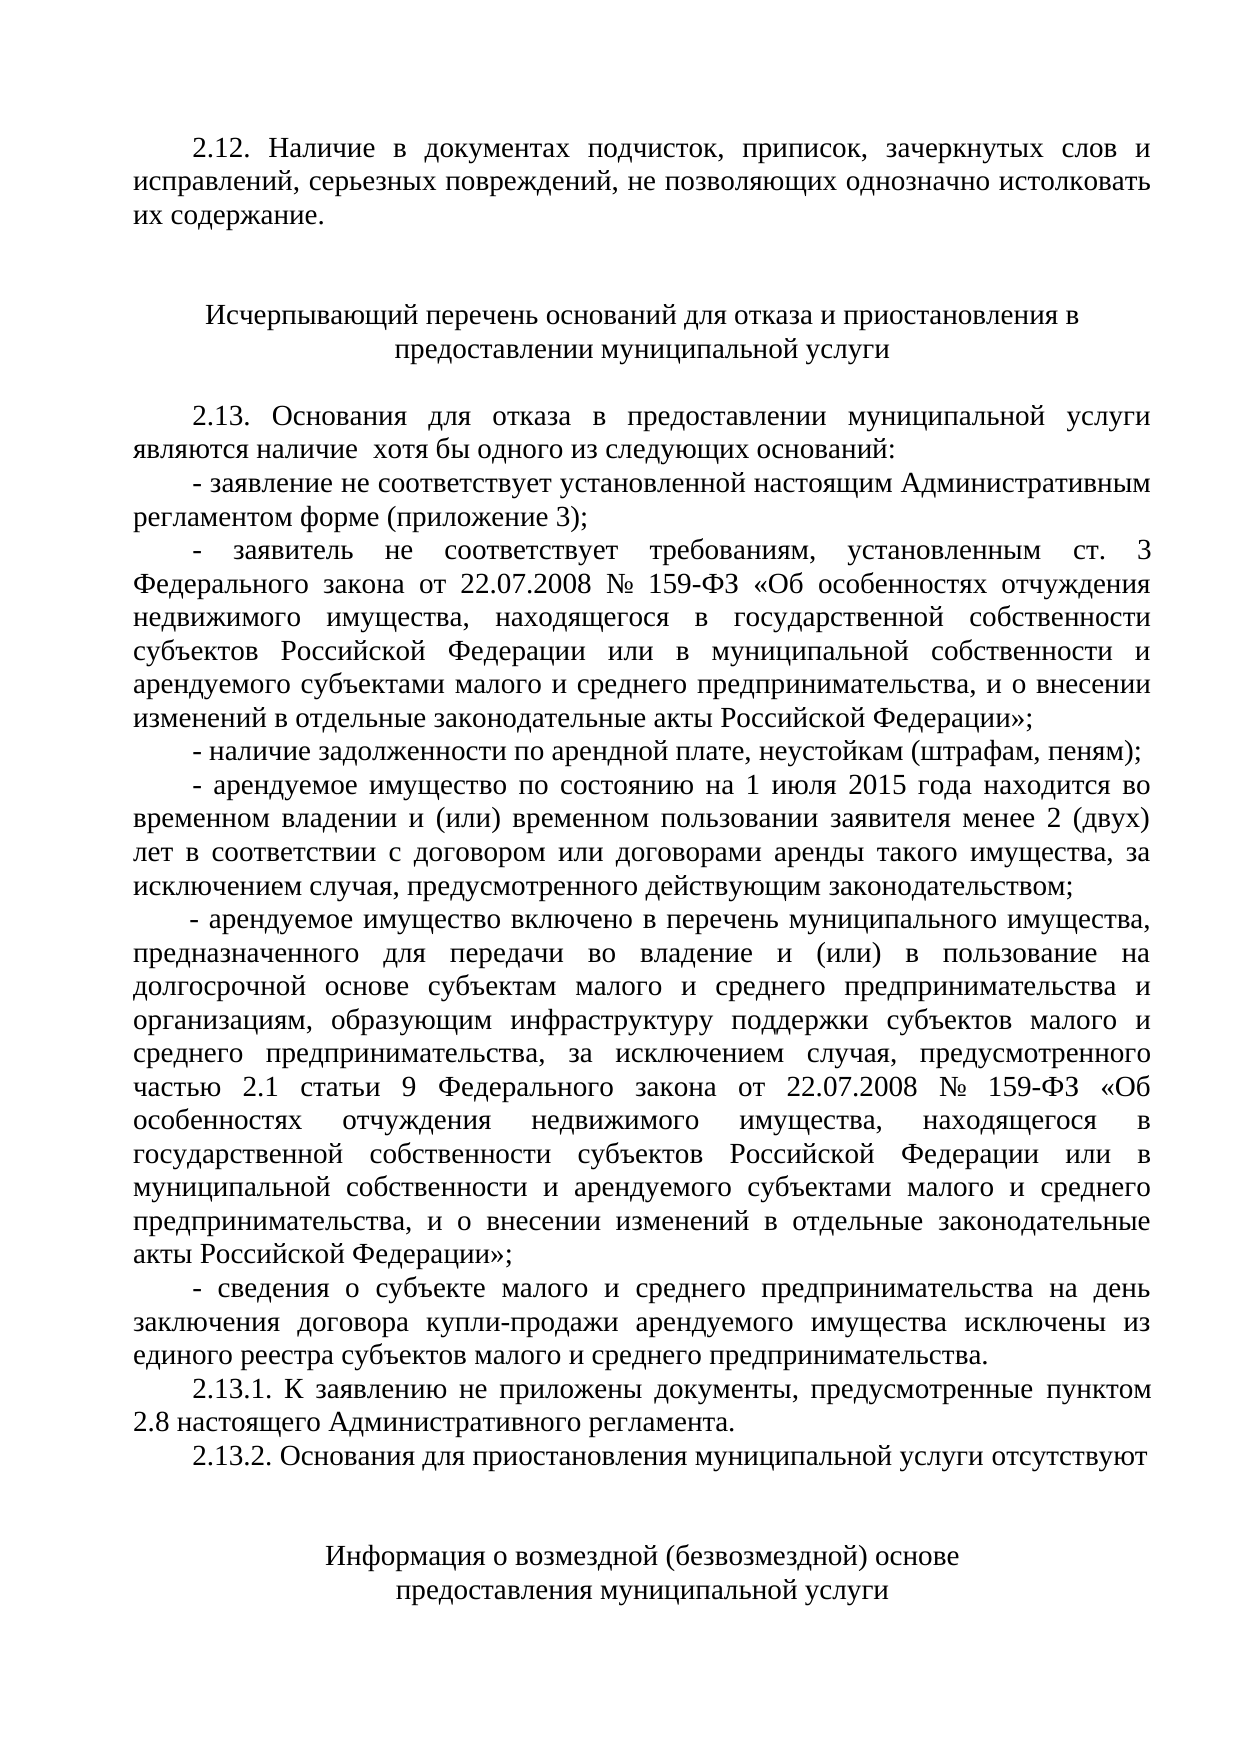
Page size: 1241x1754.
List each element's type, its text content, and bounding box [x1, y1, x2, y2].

text - сведения о субъекте малого и среднего предпринимательства на день заключения договора купли-продажи арендуемого имущества исключены из единого реестра субъектов малого и среднего предпринимательства. [133, 1270, 1152, 1371]
text 2.13.2. Основания для приостановления муниципальной услуги отсутствуют [133, 1438, 1152, 1471]
text - наличие задолженности по арендной плате, неустойкам (штрафам, пеням); [133, 733, 1152, 767]
text - заявитель не соответствует требованиям, установленным ст. 3 Федерального закона от 22.07.2008 № 159-ФЗ «Об особенностях отчуждения недвижимого имущества, находящегося в государственной собственности субъектов Российской Федерации или в муниципальной собственности и арендуемого субъектами малого и среднего предпринимательства, и о внесении изменений в отдельные законодательные акты Российской Федерации»; [133, 532, 1152, 733]
text - арендуемое имущество включено в перечень муниципального имущества, предназначенного для передачи во владение и (или) в пользование на долгосрочной основе субъектам малого и среднего предпринимательства и организациям, образующим инфраструктуру поддержки субъектов малого и среднего предпринимательства, за исключением случая, предусмотренного частью 2.1 статьи 9 Федерального закона от 22.07.2008 № 159-ФЗ «Об особенностях отчуждения недвижимого имущества, находящегося в государственной собственности субъектов Российской Федерации или в муниципальной собственности и арендуемого субъектами малого и среднего предпринимательства, и о внесении изменений в отдельные законодательные акты Российской Федерации»; [133, 901, 1152, 1270]
text 2.13. Основания для отказа в предоставлении муниципальной услуги являются наличие хотя бы одного из следующих оснований: [133, 398, 1152, 465]
text предоставления муниципальной услуги [133, 1572, 1152, 1606]
text 2.12. Наличие в документах подчисток, приписок, зачеркнутых слов и исправлений, серьезных повреждений, не позволяющих однозначно истолковать их содержание. [133, 130, 1152, 230]
text Информация о возмездной (безвозмездной) основе [133, 1538, 1152, 1572]
text 2.13.1. К заявлению не приложены документы, предусмотренные пунктом 2.8 настоящего Административного регламента. [133, 1371, 1152, 1438]
text Исчерпывающий перечень оснований для отказа и приостановления в предоставлении муниципальной услуги [133, 297, 1152, 364]
text - арендуемое имущество по состоянию на 1 июля 2015 года находится во временном владении и (или) временном пользовании заявителя менее 2 (двух) лет в соответствии с договором или договорами аренды такого имущества, за исключением случая, предусмотренного действующим законодательством; [133, 767, 1152, 901]
text - заявление не соответствует установленной настоящим Административным регламентом форме (приложение 3); [133, 465, 1152, 532]
